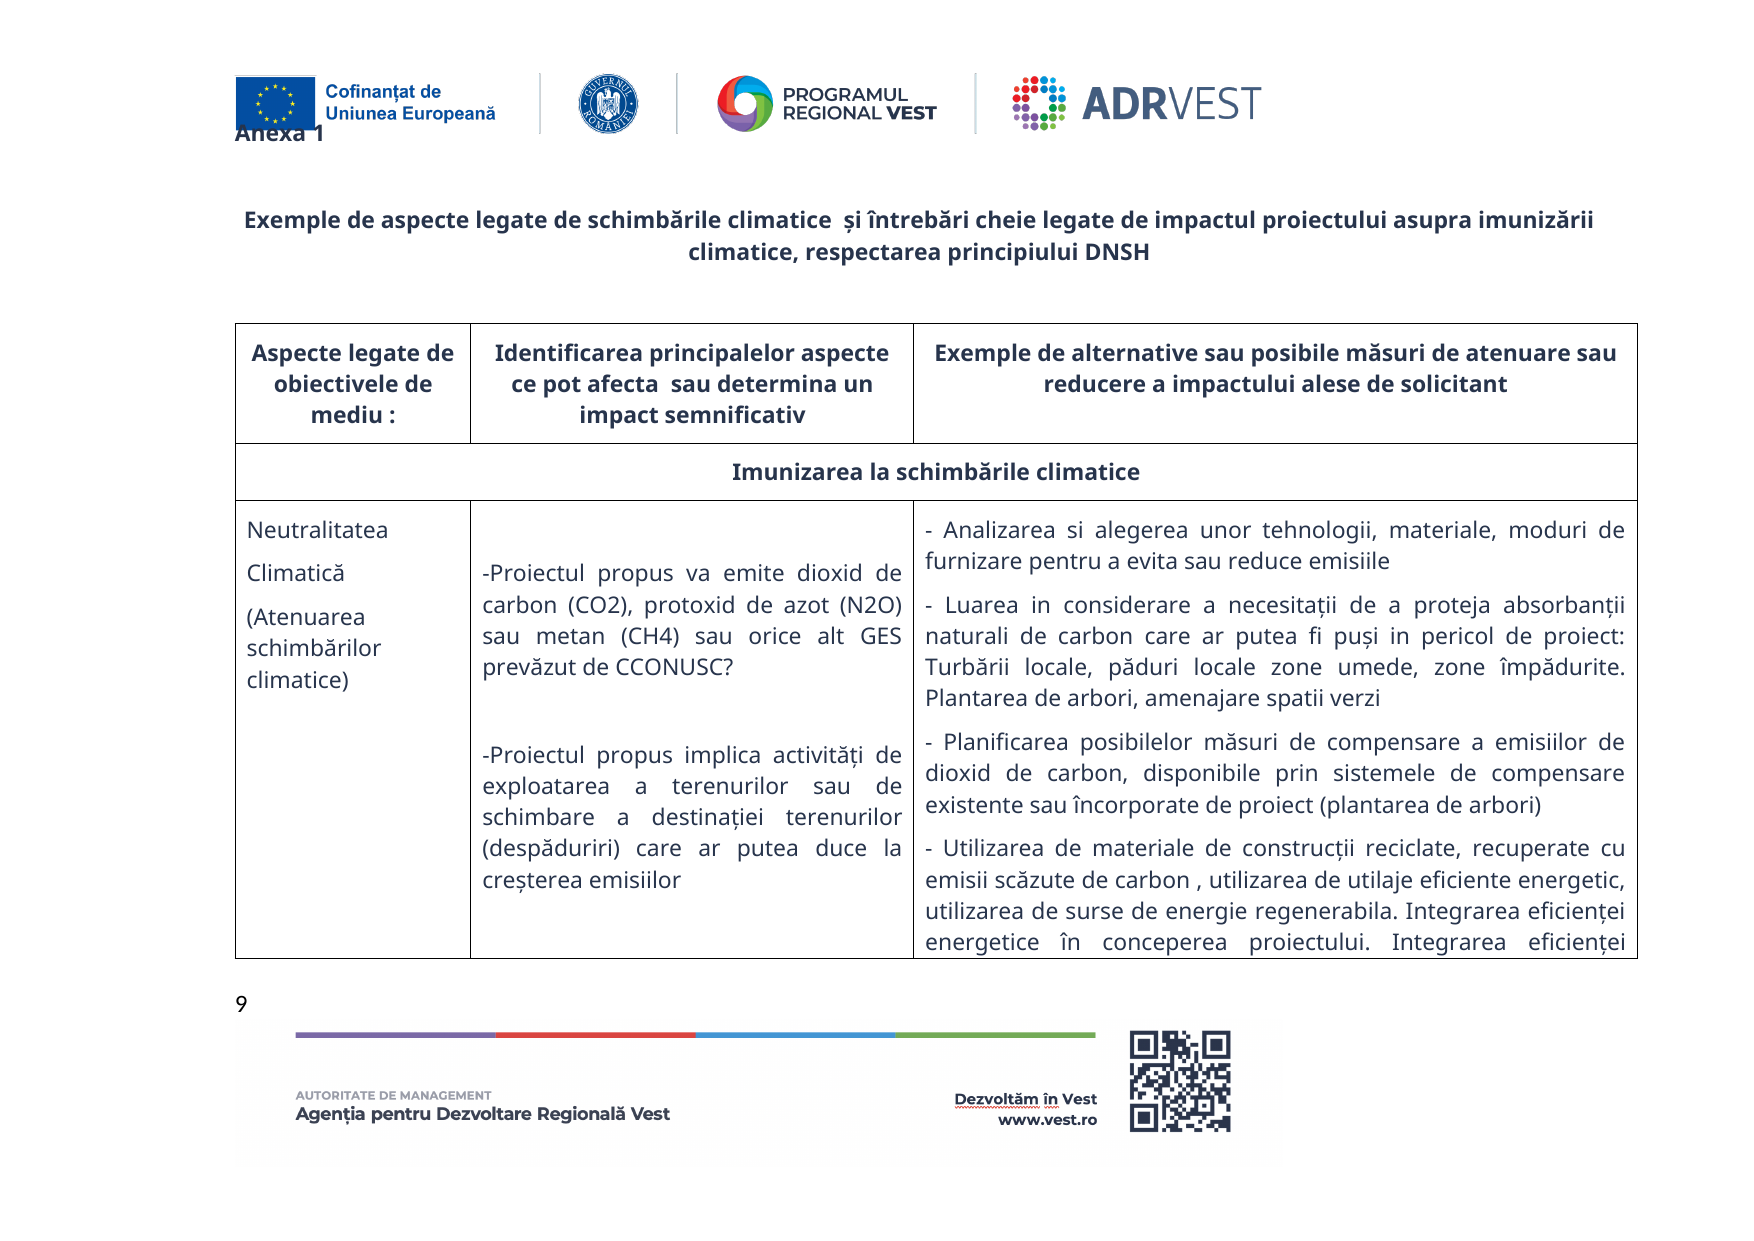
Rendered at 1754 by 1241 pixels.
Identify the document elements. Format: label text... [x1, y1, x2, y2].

text Anexa 1 [234, 117, 1604, 148]
table_header Exemple de alternative sau posibile măsuri de atenuare sau reducere a impactului alese de solicitant [914, 324, 1637, 443]
picture [234, 1019, 1283, 1167]
picture [234, 73, 1262, 117]
table_header Aspecte legate de obiectivele de mediu : [236, 324, 470, 443]
table_cell Imunizarea la schimbările climatice [236, 444, 1637, 500]
text Exemple de aspecte legate de schimbările climatice și întrebări cheie legate de impactul proiectului asupra imunizării climatice, respectarea principiului DNSH [234, 204, 1604, 267]
table_cell Neutralitatea Climatică (Atenuarea schimbărilor climatice) [236, 501, 470, 957]
table_header Identificarea principalelor aspecte ce pot afecta sau determina un impact semnificativ [471, 324, 913, 443]
